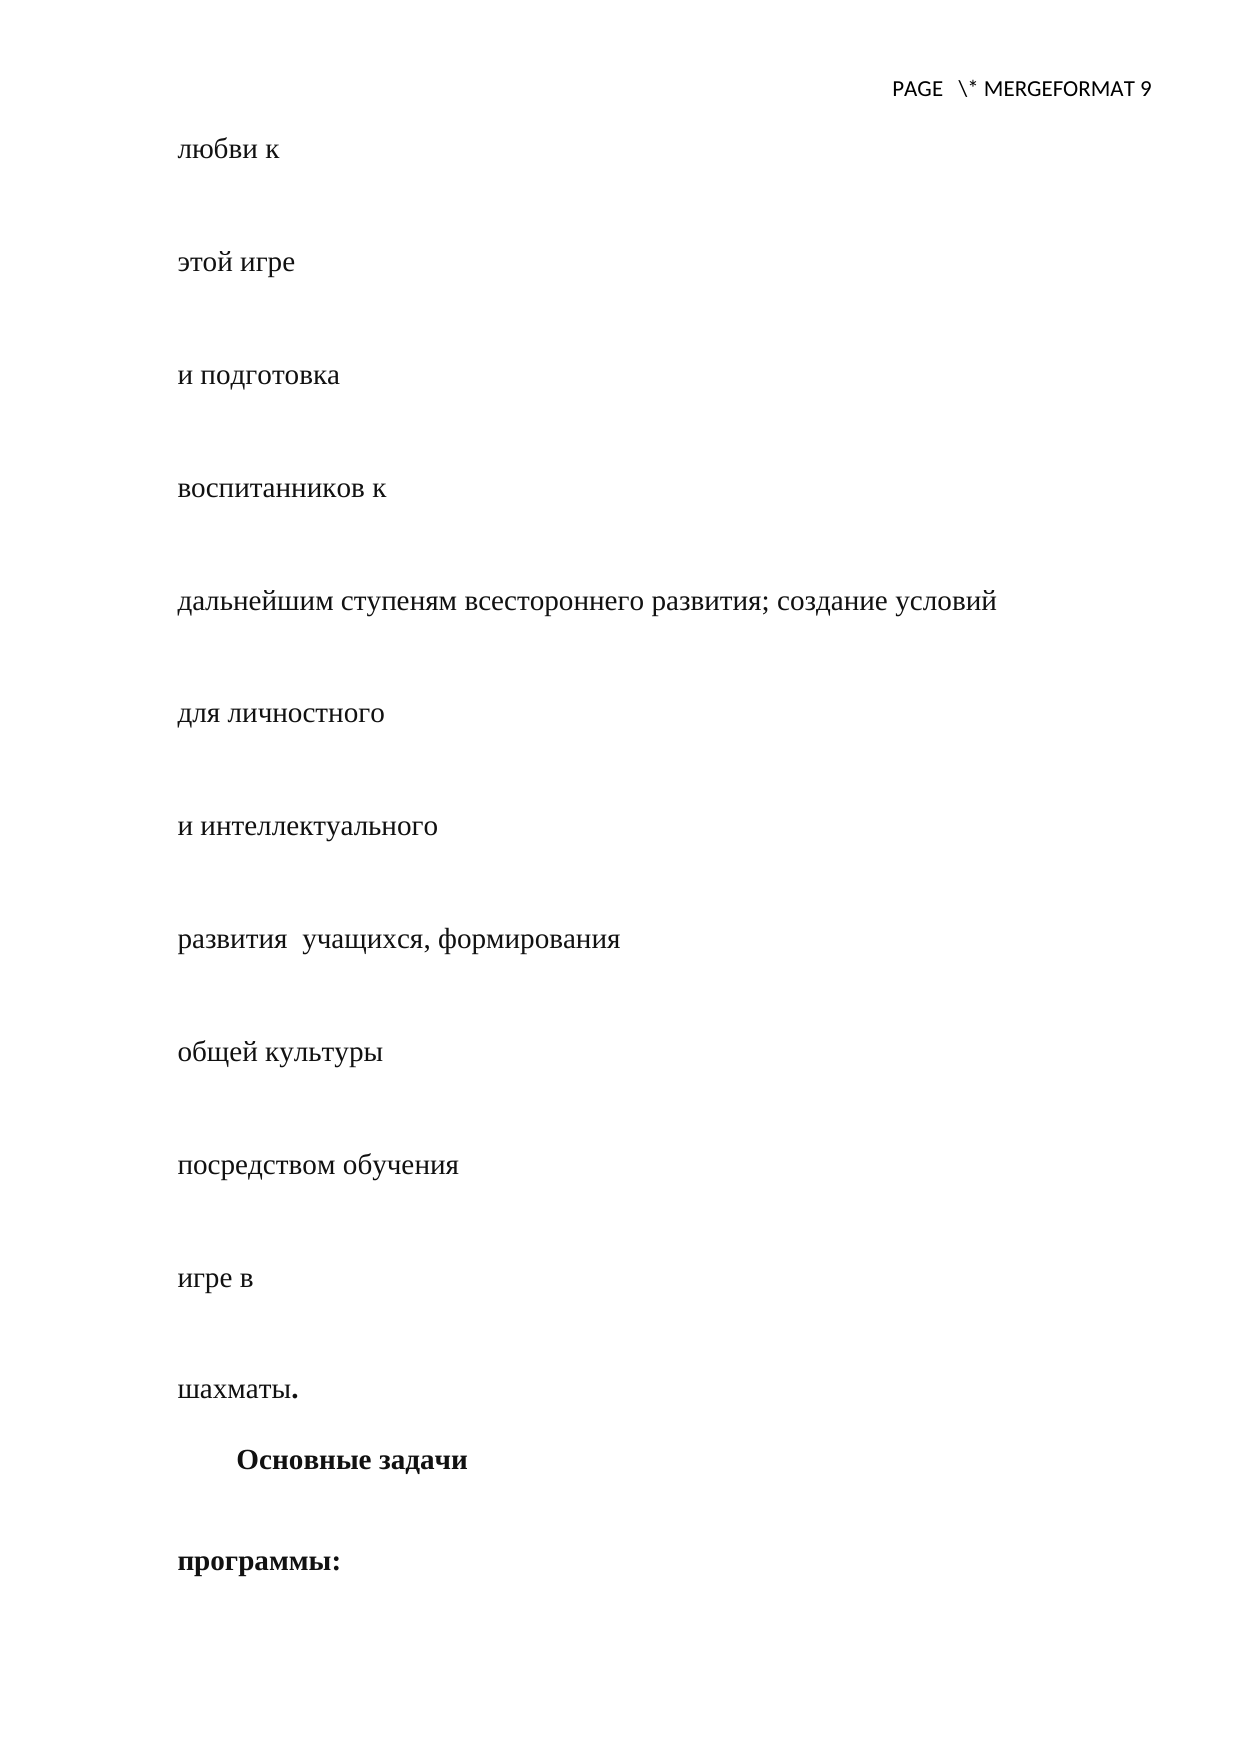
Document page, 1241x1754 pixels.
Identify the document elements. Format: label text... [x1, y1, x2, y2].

text Основные задачи ‏ㅤ программы: [177, 1442, 1152, 1576]
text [177, 130, 1152, 1404]
